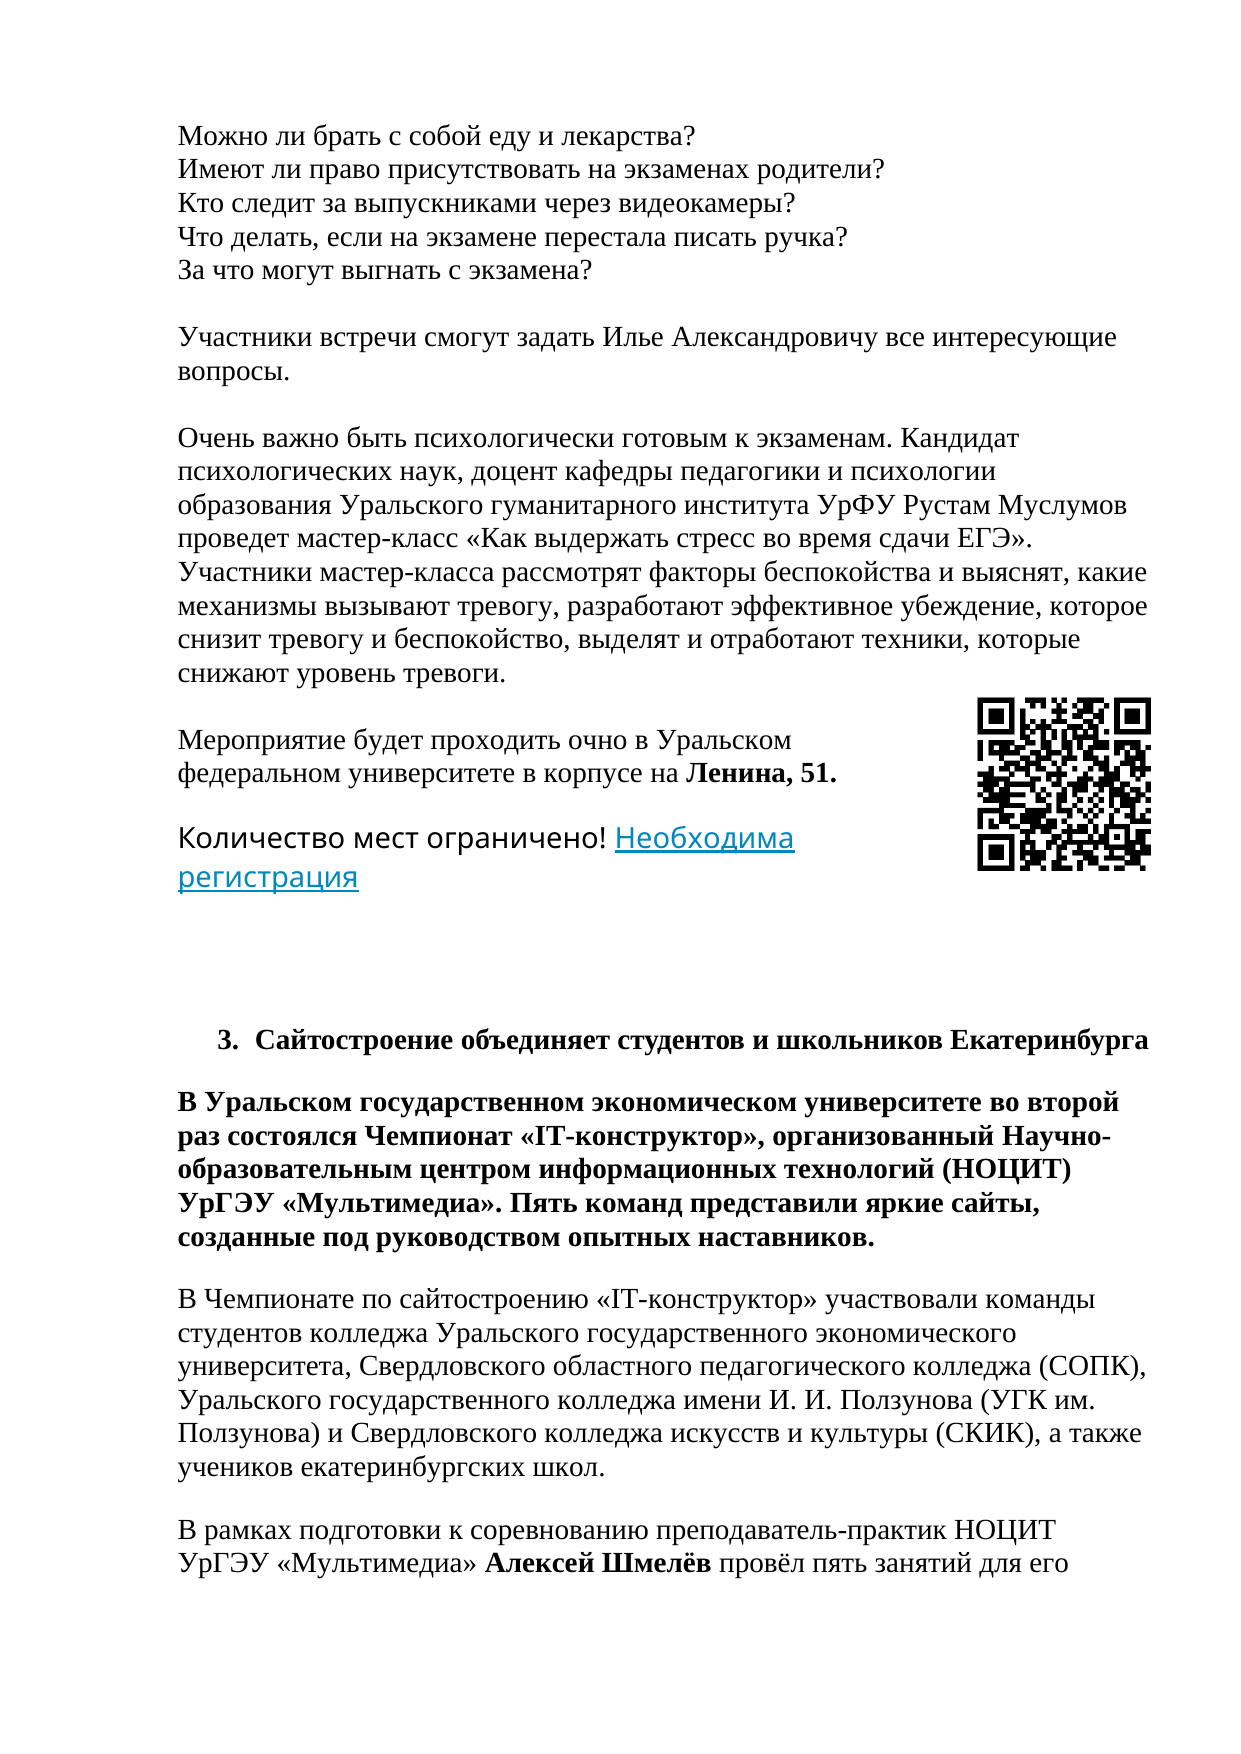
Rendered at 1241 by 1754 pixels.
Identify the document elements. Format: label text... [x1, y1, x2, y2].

text Что делать, если на экзамене перестала писать ручка? [177, 219, 1152, 252]
list Сайтостроение объединяет студентов и школьников Екатеринбурга [215, 1022, 1152, 1055]
text Можно ли брать с собой еду и лекарства? [177, 118, 1152, 152]
text За что могут выгнать с экзамена? [177, 252, 1152, 286]
text Кто следит за выпускниками через видеокамеры? [177, 185, 1152, 219]
text Имеют ли право присутствовать на экзаменах родители? [177, 152, 1152, 185]
picture [967, 687, 1158, 878]
text Количество мест ограничено! Необходима регистрация [177, 817, 1152, 896]
text Участники встречи смогут задать Илье Александровичу все интересующие вопросы. [177, 319, 1152, 386]
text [177, 1512, 1152, 1579]
text Очень важно быть психологически готовым к экзаменам. Кандидат психологических наук, доцент кафедры педагогики и психологии образования Уральского гуманитарного института УрФУ Рустам Муслумов проведет мастер-класс «Как выдержать стресс во время сдачи ЕГЭ». Участники мастер-класса рассмотрят факторы беспокойства и выяснят, какие механизмы вызывают тревогу, разработают эффективное убеждение, которое снизит тревогу и беспокойство, выделят и отработают техники, которые снижают уровень тревоги. [177, 420, 1152, 688]
text В Чемпионате по сайтостроению «IT-конструктор» участвовали команды студентов колледжа Уральского государственного экономического университета, Свердловского областного педагогического колледжа (СОПК), Уральского государственного колледжа имени И. И. Ползунова (УГК им. Ползунова) и Свердловского колледжа искусств и культуры (СКИК), а также учеников екатеринбургских школ. [177, 1281, 1152, 1483]
text В Уральском государственном экономическом университете во второй раз состоялся Чемпионат «IT-конструктор», организованный Научно-образовательным центром информационных технологий (НОЦИТ) УрГЭУ «Мультимедиа». Пять команд представили яркие сайты, созданные под руководством опытных наставников. [177, 1084, 1152, 1252]
text Мероприятие будет проходить очно в Уральском федеральном университете в корпусе на Ленина, 51. [177, 722, 967, 789]
